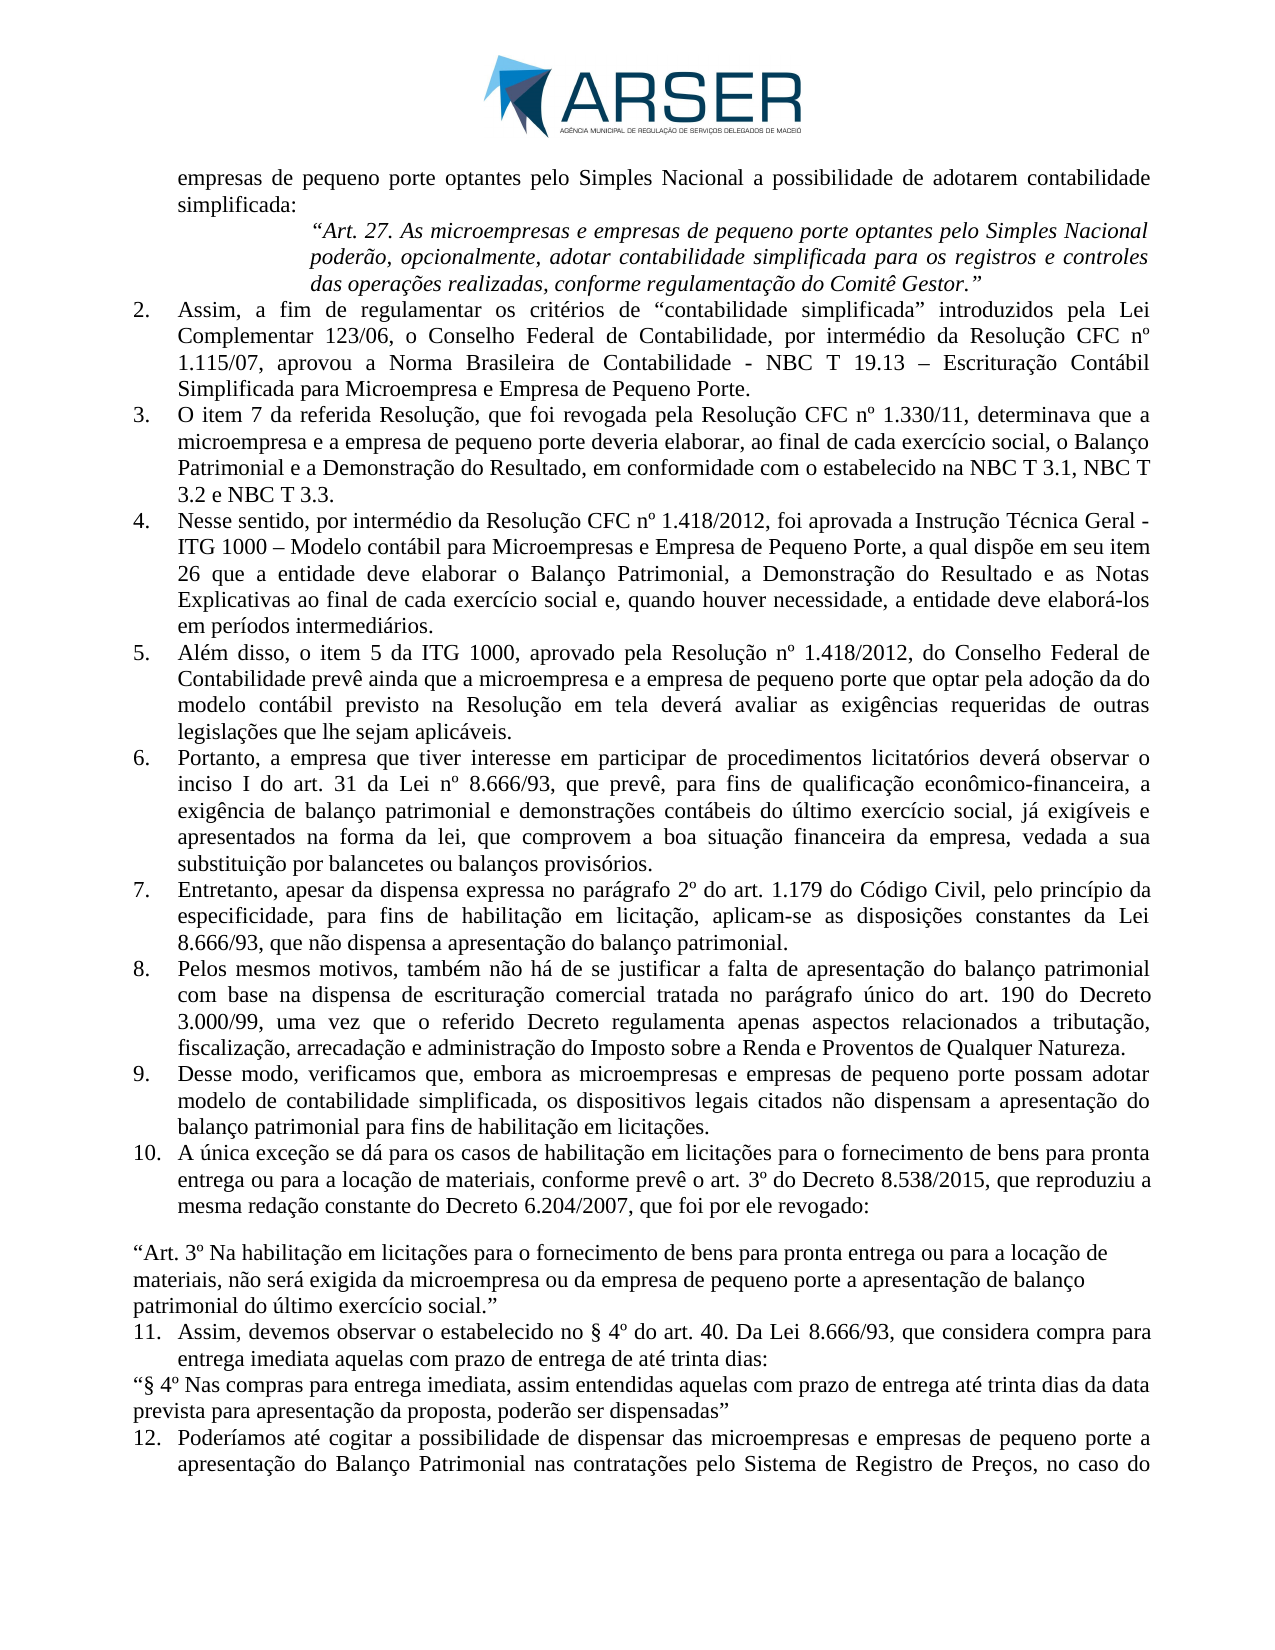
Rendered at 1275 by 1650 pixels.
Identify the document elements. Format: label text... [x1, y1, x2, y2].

text “Art. 3º Na habilitação em licitações para o fornecimento de bens para pronta entrega ou para a locação de materiais, não será exigida da microempresa ou da empresa de pequeno porte a apresentação de balanço patrimonial do último exercício social.” [133, 1239, 1152, 1318]
list O item 7 da referida Resolução, que foi revogada pela Resolução CFC nº 1.330/11, determinava que a microempresa e a empresa de pequeno porte deveria elaborar, ao final de cada exercício social, o Balanço Patrimonial e a Demonstração do Resultado, em conformidade com o estabelecido na NBC T 3.1, NBC T 3.2 e NBC T 3.3. [133, 402, 1152, 507]
list Entretanto, apesar da dispensa expressa no parágrafo 2º do art. 1.179 do Código Civil, pelo princípio da especificidade, para fins de habilitação em licitação, aplicam-se as disposições constantes da Lei 8.666/93, que não dispensa a apresentação do balanço patrimonial. [133, 876, 1152, 955]
picture [483, 55, 801, 138]
list Assim, a fim de regulamentar os critérios de “contabilidade simplificada” introduzidos pela Lei Complementar 123/06, o Conselho Federal de Contabilidade, por intermédio da Resolução CFC nº 1.115/07, aprovou a Norma Brasileira de Contabilidade - NBC T 19.13 – Escrituração Contábil Simplificada para Microempresa e Empresa de Pequeno Porte. [133, 296, 1152, 402]
list Nesse sentido, por intermédio da Resolução CFC nº 1.418/2012, foi aprovada a Instrução Técnica Geral - ITG 1000 – Modelo contábil para Microempresas e Empresa de Pequeno Porte, a qual dispõe em seu item 26 que a entidade deve elaborar o Balanço Patrimonial, a Demonstração do Resultado e as Notas Explicativas ao final de cada exercício social e, quando houver necessidade, a entidade deve elaborá-los em períodos intermediários. [133, 507, 1152, 639]
list Portanto, a empresa que tiver interesse em participar de procedimentos licitatórios deverá observar o inciso I do art. 31 da Lei nº 8.666/93, que prevê, para fins de qualificação econômico-financeira, a exigência de balanço patrimonial e demonstrações contábeis do último exercício social, já exigíveis e apresentados na forma da lei, que comprovem a boa situação financeira da empresa, vedada a sua substituição por balancetes ou balanços provisórios. [133, 744, 1152, 876]
picture [768, 77, 794, 97]
list Além disso, o item 5 da ITG 1000, aprovado pela Resolução nº 1.418/2012, do Conselho Federal de Contabilidade prevê ainda que a microempresa e a empresa de pequeno porte que optar pela adoção da do modelo contábil previsto na Resolução em tela deverá avaliar as exigências requeridas de outras legislações que lhe sejam aplicáveis. [133, 639, 1152, 744]
text “Art. 27. As microempresas e empresas de pequeno porte optantes pelo Simples Nacional poderão, opcionalmente, adotar contabilidade simplificada para os registros e controles das operações realizadas, conforme regulamentação do Comitê Gestor.” [310, 217, 1152, 296]
list Desse modo, verificamos que, embora as microempresas e empresas de pequeno porte possam adotar modelo de contabilidade simplificada, os dispositivos legais citados não dispensam a apresentação do balanço patrimonial para fins de habilitação em licitações. [133, 1060, 1152, 1139]
list Assim, devemos observar o estabelecido no § 4º do art. 40. Da Lei 8.666/93, que considera compra para entrega imediata aquelas com prazo de entrega de até trinta dias: [133, 1318, 1152, 1371]
list A única exceção se dá para os casos de habilitação em licitações para o fornecimento de bens para pronta entrega ou para a locação de materiais, conforme prevê o art. 3º do Decreto 8.538/2015, que reproduziu a mesma redação constante do Decreto 6.204/2007, que foi por ele revogado: [133, 1139, 1152, 1218]
text “§ 4º Nas compras para entrega imediata, assim entendidas aquelas com prazo de entrega até trinta dias da data prevista para apresentação da proposta, poderão ser dispensadas” [133, 1371, 1152, 1424]
picture [795, 95, 801, 106]
list Pelos mesmos motivos, também não há de se justificar a falta de apresentação do balanço patrimonial com base na dispensa de escrituração comercial tratada no parágrafo único do art. 190 do Decreto 3.000/99, uma vez que o referido Decreto regulamenta apenas aspectos relacionados a tributação, fiscalização, arrecadação e administração do Imposto sobre a Renda e Proventos de Qualquer Natureza. [133, 955, 1152, 1060]
